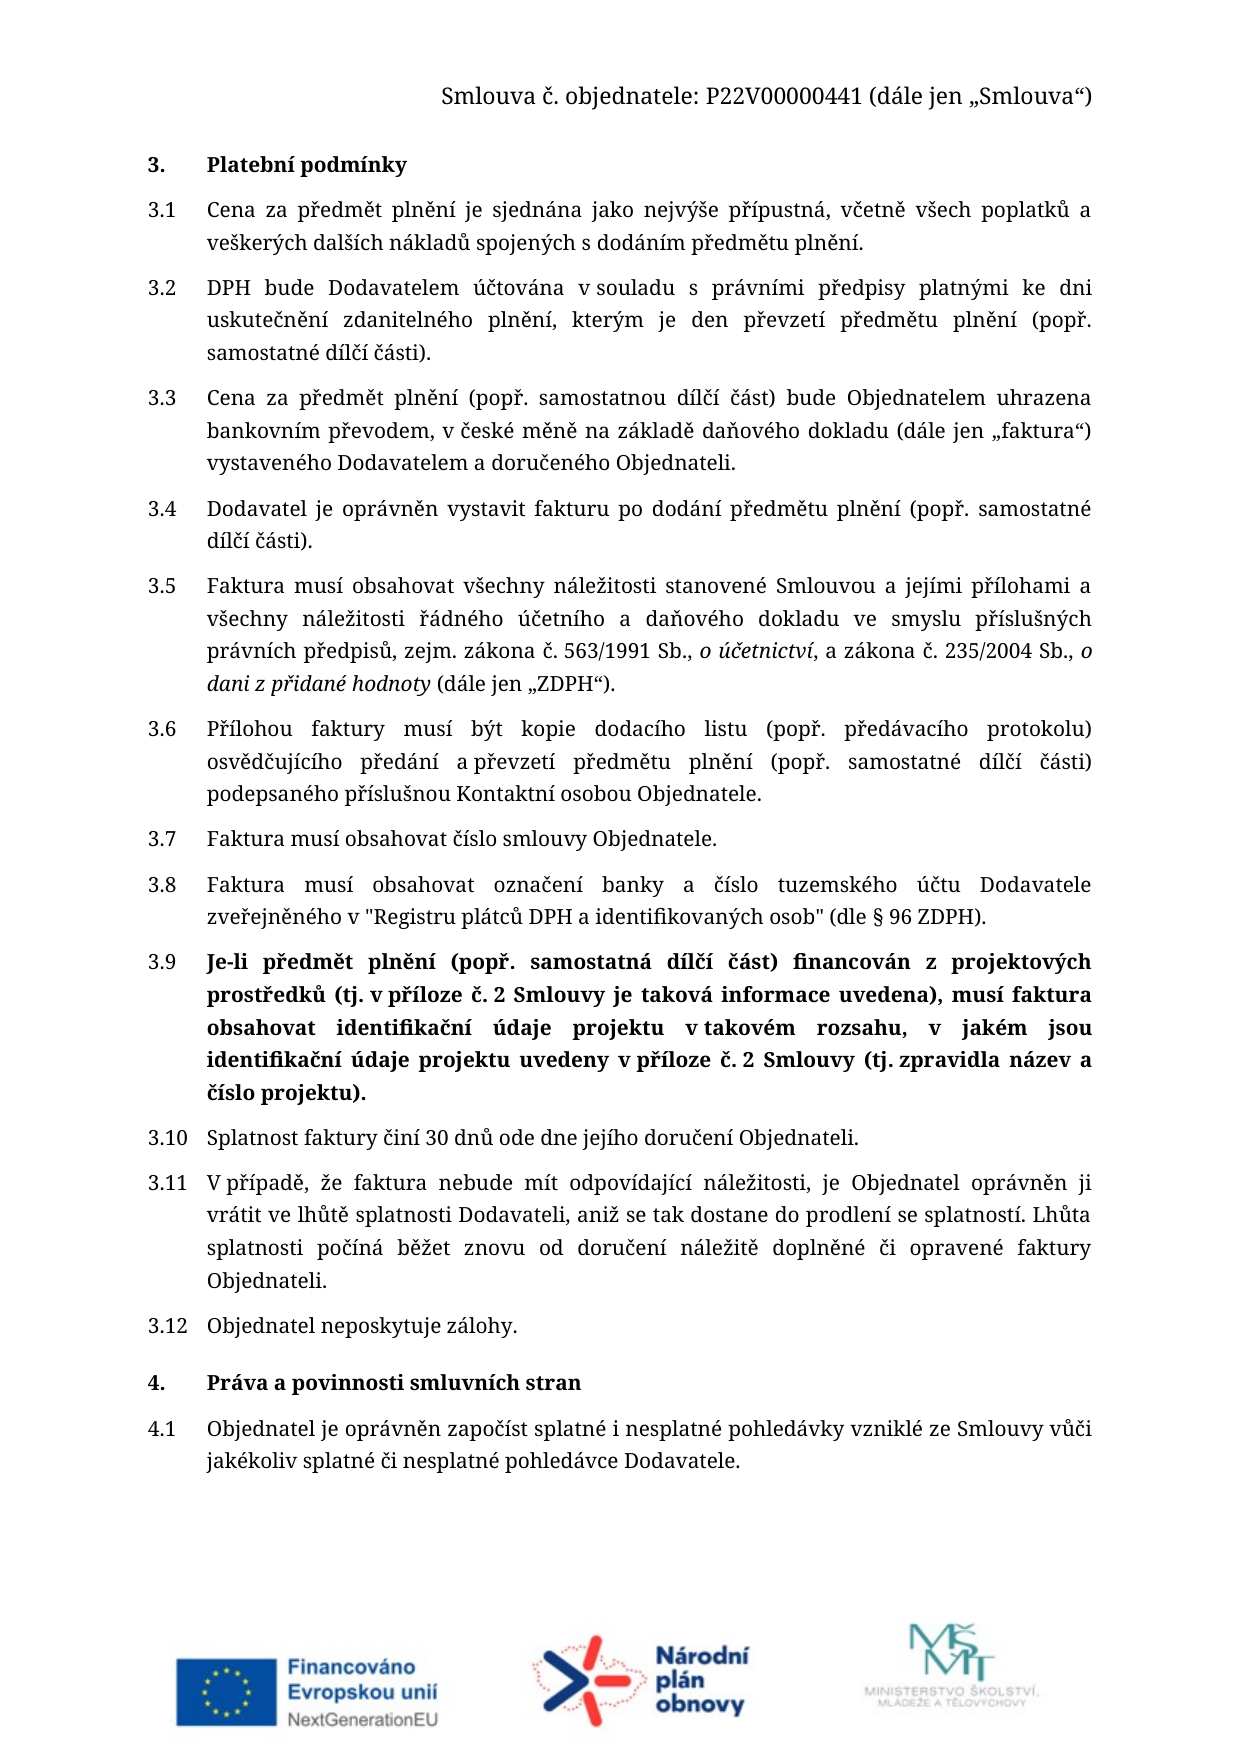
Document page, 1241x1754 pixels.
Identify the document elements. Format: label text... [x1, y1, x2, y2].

list Splatnost faktury činí 30 dnů ode dne jejího doručení Objednateli. [148, 1123, 1093, 1151]
list DPH bude Dodavatelem účtována v souladu s právními předpisy platnými ke dni uskutečnění zdanitelného plnění, kterým je den převzetí předmětu plnění (popř. samostatné dílčí části). [148, 273, 1093, 367]
list Dodavatel je oprávněn vystavit fakturu po dodání předmětu plnění (popř. samostatné dílčí části). [148, 494, 1093, 555]
list Objednatel je oprávněn započíst splatné i nesplatné pohledávky vzniklé ze Smlouvy vůči jakékoliv splatné či nesplatné pohledávce Dodavatele. [148, 1414, 1093, 1475]
list Platební podmínky [148, 150, 1093, 179]
list Objednatel neposkytuje zálohy. [148, 1311, 1093, 1339]
list Práva a povinnosti smluvních stran [148, 1368, 1093, 1397]
list Cena za předmět plnění (popř. samostatnou dílčí část) bude Objednatelem uhrazena bankovním převodem, v české měně na základě daňového dokladu (dále jen „faktura“) vystaveného Dodavatelem a doručeného Objednateli. [148, 383, 1093, 477]
list Faktura musí obsahovat označení banky a číslo tuzemského účtu Dodavatele zveřejněného v "Registru plátců DPH a identifikovaných osob" (dle § 96 ZDPH). [148, 870, 1093, 931]
list V případě, že faktura nebude mít odpovídající náležitosti, je Objednatel oprávněn ji vrátit ve lhůtě splatnosti Dodavateli, aniž se tak dostane do prodlení se splatností. Lhůta splatnosti počíná běžet znovu od doručení náležitě doplněné či opravené faktury Objednateli. [148, 1168, 1093, 1294]
list Je-li předmět plnění (popř. samostatná dílčí část) financován z projektových prostředků (tj. v příloze č. 2 Smlouvy je taková informace uvedena), musí faktura obsahovat identifikační údaje projektu v takovém rozsahu, v jakém jsou identifikační údaje projektu uvedeny v příloze č. 2 Smlouvy (tj. zpravidla název a číslo projektu). [148, 947, 1093, 1106]
list Přílohou faktury musí být kopie dodacího listu (popř. předávacího protokolu) osvědčujícího předání a převzetí předmětu plnění (popř. samostatné dílčí části) podepsaného příslušnou Kontaktní osobou Objednatele. [148, 714, 1093, 808]
picture [147, 1577, 1093, 1754]
list Cena za předmět plnění je sjednána jako nejvýše přípustná, včetně všech poplatků a veškerých dalších nákladů spojených s dodáním předmětu plnění. [148, 195, 1093, 256]
list Faktura musí obsahovat všechny náležitosti stanovené Smlouvou a jejími přílohami a všechny náležitosti řádného účetního a daňového dokladu ve smyslu příslušných právních předpisů, zejm. zákona č. 563/1991 Sb., o účetnictví, a zákona č. 235/2004 Sb., o dani z přidané hodnoty (dále jen „ZDPH“). [148, 571, 1093, 698]
list Faktura musí obsahovat číslo smlouvy Objednatele. [148, 824, 1093, 853]
